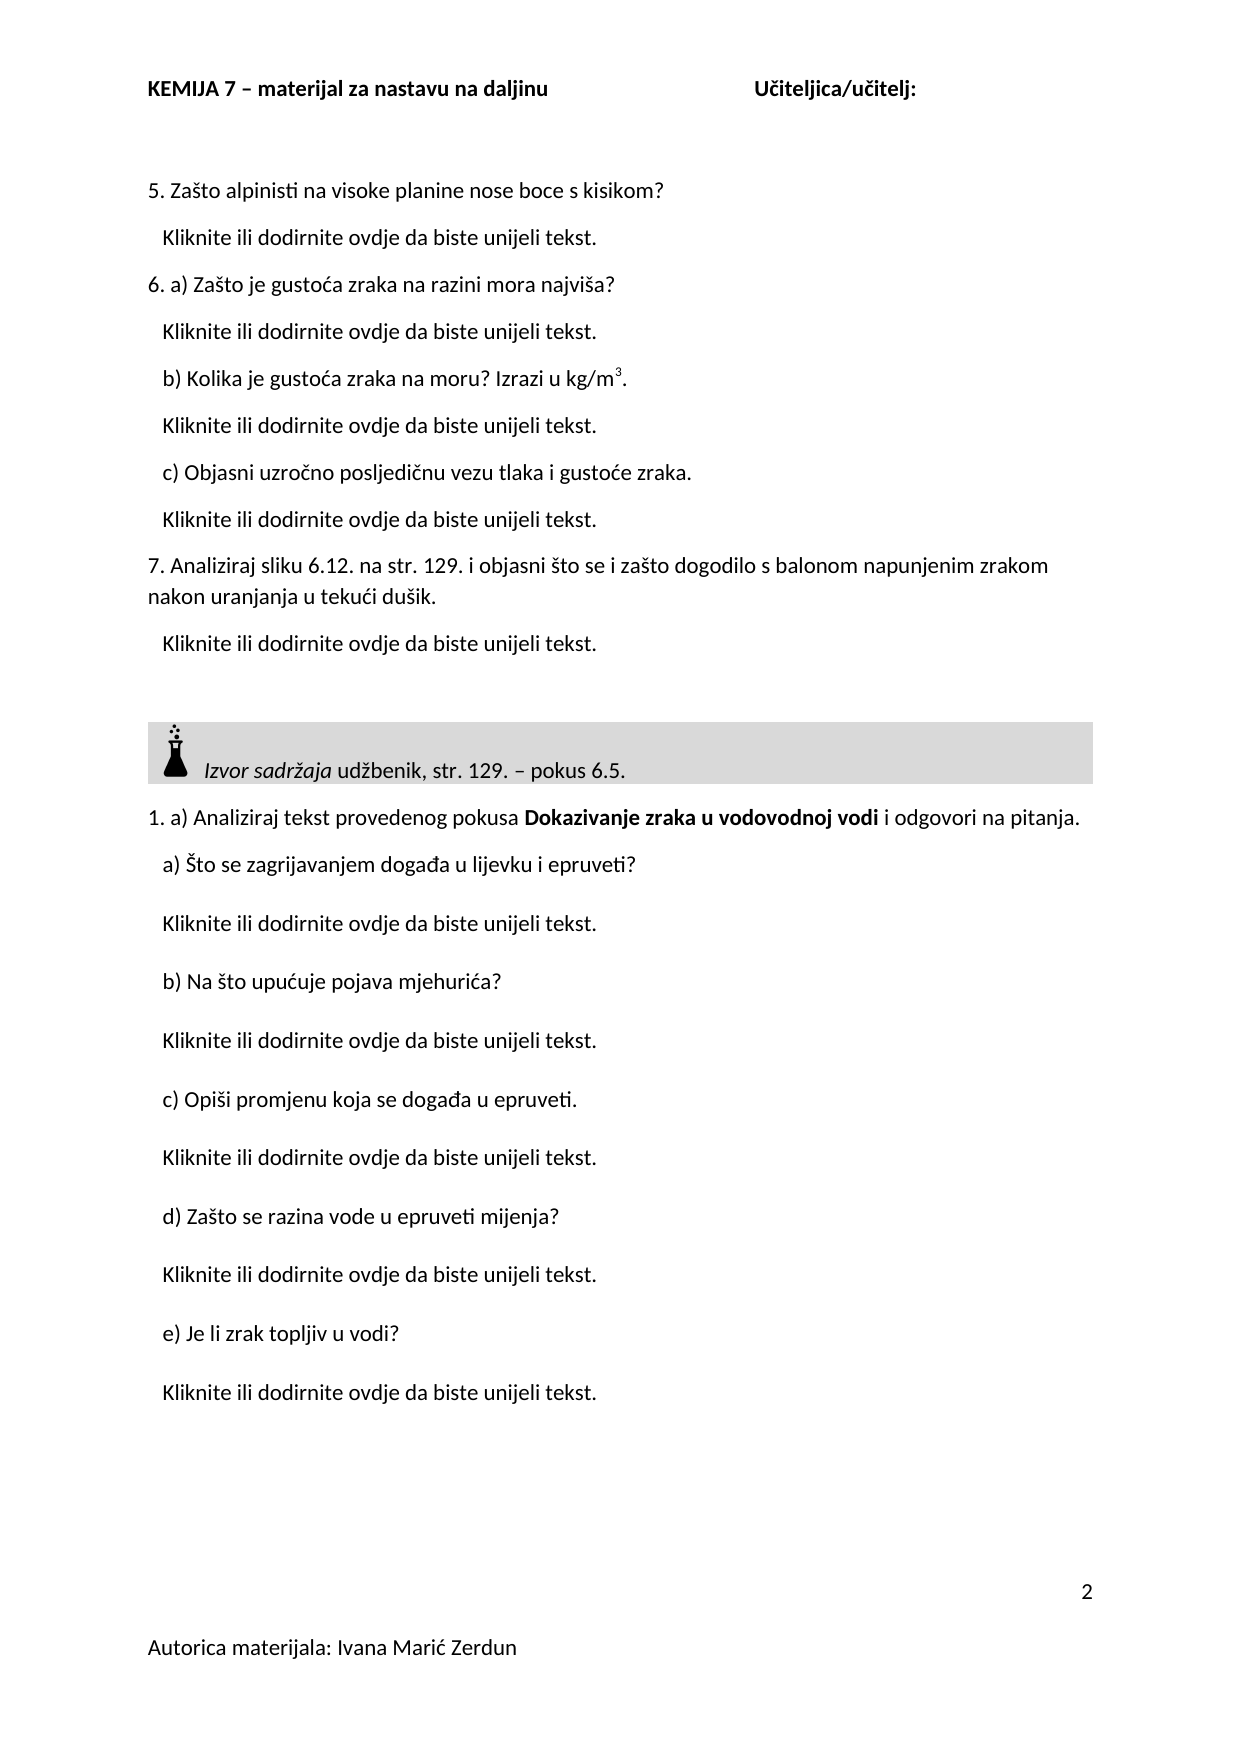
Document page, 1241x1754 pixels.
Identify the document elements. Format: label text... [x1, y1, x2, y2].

text c) Objasni uzročno posljedičnu vezu tlaka i gustoće zraka. [162, 458, 1093, 486]
text a) Što se zagrijavanjem događa u lijevku i epruveti? [162, 850, 1093, 878]
text 6. a) Zašto je gustoća zraka na razini mora najviša? [148, 270, 1093, 298]
text 1. a) Analiziraj tekst provedenog pokusa Dokazivanje zraka u vodovodnoj vodi i odgovori na pitanja. [148, 803, 1093, 831]
text d) Zašto se razina vode u epruveti mijenja? [162, 1202, 1093, 1230]
text Izvor sadržaja udžbenik, str. 129. – pokus 6.5. [148, 722, 1093, 784]
text 5. Zašto alpinisti na visoke planine nose boce s kisikom? [148, 177, 1093, 204]
picture [147, 722, 204, 779]
text b) Kolika je gustoća zraka na moru? Izrazi u kg/m3. [162, 364, 1093, 392]
text c) Opiši promjenu koja se događa u epruveti. [162, 1085, 1093, 1113]
text e) Je li zrak topljiv u vodi? [162, 1319, 1093, 1347]
text 7. Analiziraj sliku 6.12. na str. 129. i objasni što se i zašto dogodilo s balonom napunjenim zrakom nakon uranjanja u tekući dušik. [148, 552, 1093, 610]
text b) Na što upućuje pojava mjehurića? [162, 967, 1093, 995]
